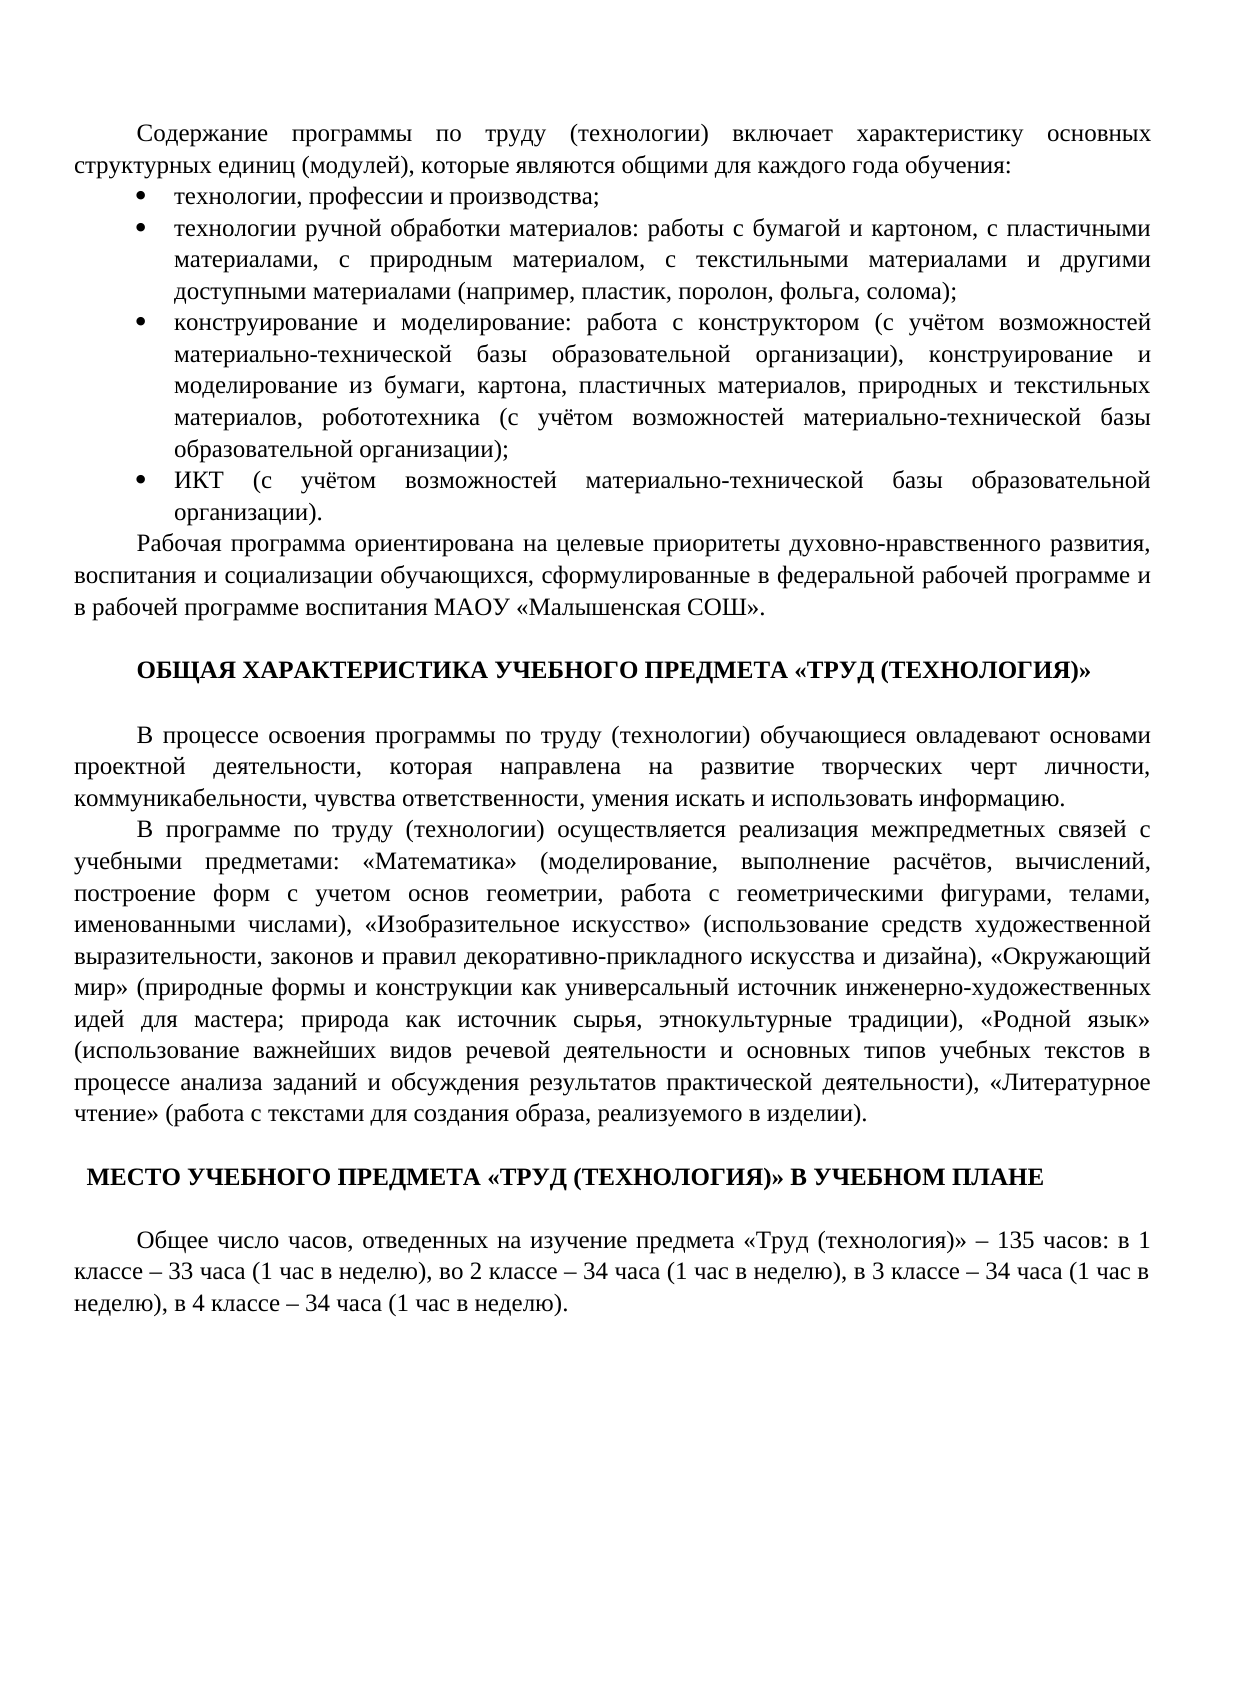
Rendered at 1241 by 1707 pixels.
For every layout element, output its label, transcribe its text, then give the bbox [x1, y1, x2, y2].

list ИКТ (с учётом возможностей материально-технической базы образовательной организации). [136, 465, 1152, 526]
text Содержание программы по труду (технологии) включает характеристику основных структурных единиц (модулей), которые являются общими для каждого года обучения: [74, 118, 1152, 178]
text ОБЩАЯ ХАРАКТЕРИСТИКА УЧЕБНОГО ПРЕДМЕТА «ТРУД (ТЕХНОЛОГИЯ)» [74, 655, 1152, 683]
text В программе по труду (технологии) осуществляется реализация межпредметных связей с учебными предметами: «Математика» (моделирование, выполнение расчётов, вычислений, построение форм с учетом основ геометрии, работа с геометрическими фигурами, телами, именованными числами), «Изобразительное искусство» (использование средств художественной выразительности, законов и правил декоративно-прикладного искусства и дизайна), «Окружающий мир» (природные формы и конструкции как универсальный источник инженерно-художественных идей для мастера; природа как источник сырья, этнокультурные традиции), «Родной язык» (использование важнейших видов речевой деятельности и основных типов учебных текстов в процессе анализа заданий и обсуждения результатов практической деятельности), «Литературное чтение» (работа с текстами для создания образа, реализуемого в изделии). [74, 814, 1152, 1127]
text МЕСТО УЧЕБНОГО ПРЕДМЕТА «ТРУД (ТЕХНОЛОГИЯ)» В УЧЕБНОМ ПЛАНЕ [86, 1162, 1152, 1190]
text Общее число часов, отведенных на изучение предмета «Труд (технология)» – 135 часов: в 1 классе – 33 часа (1 час в неделю), во 2 классе – 34 часа (1 час в неделю), в 3 классе – 34 часа (1 час в неделю), в 4 классе – 34 часа (1 час в неделю). [74, 1225, 1152, 1317]
list технологии ручной обработки материалов: работы с бумагой и картоном, с пластичными материалами, с природным материалом, с текстильными материалами и другими доступными материалами (например, пластик, поролон, фольга, солома); [136, 213, 1152, 305]
text В процессе освоения программы по труду (технологии) обучающиеся овладевают основами проектной деятельности, которая направлена на развитие творческих черт личности, коммуникабельности, чувства ответственности, умения искать и использовать информацию. [74, 720, 1152, 812]
text Рабочая программа ориентирована на целевые приоритеты духовно-нравственного развития, воспитания и социализации обучающихся, сформулированные в федеральной рабочей программе и в рабочей программе воспитания МАОУ «Малышенская СОШ». [74, 528, 1152, 620]
list технологии, профессии и производства; [136, 181, 1152, 210]
list конструирование и моделирование: работа с конструктором (с учётом возможностей материально-технической базы образовательной организации), конструирование и моделирование из бумаги, картона, пластичных материалов, природных и текстильных материалов, робототехника (с учётом возможностей материально-технической базы образовательной организации); [136, 307, 1152, 462]
